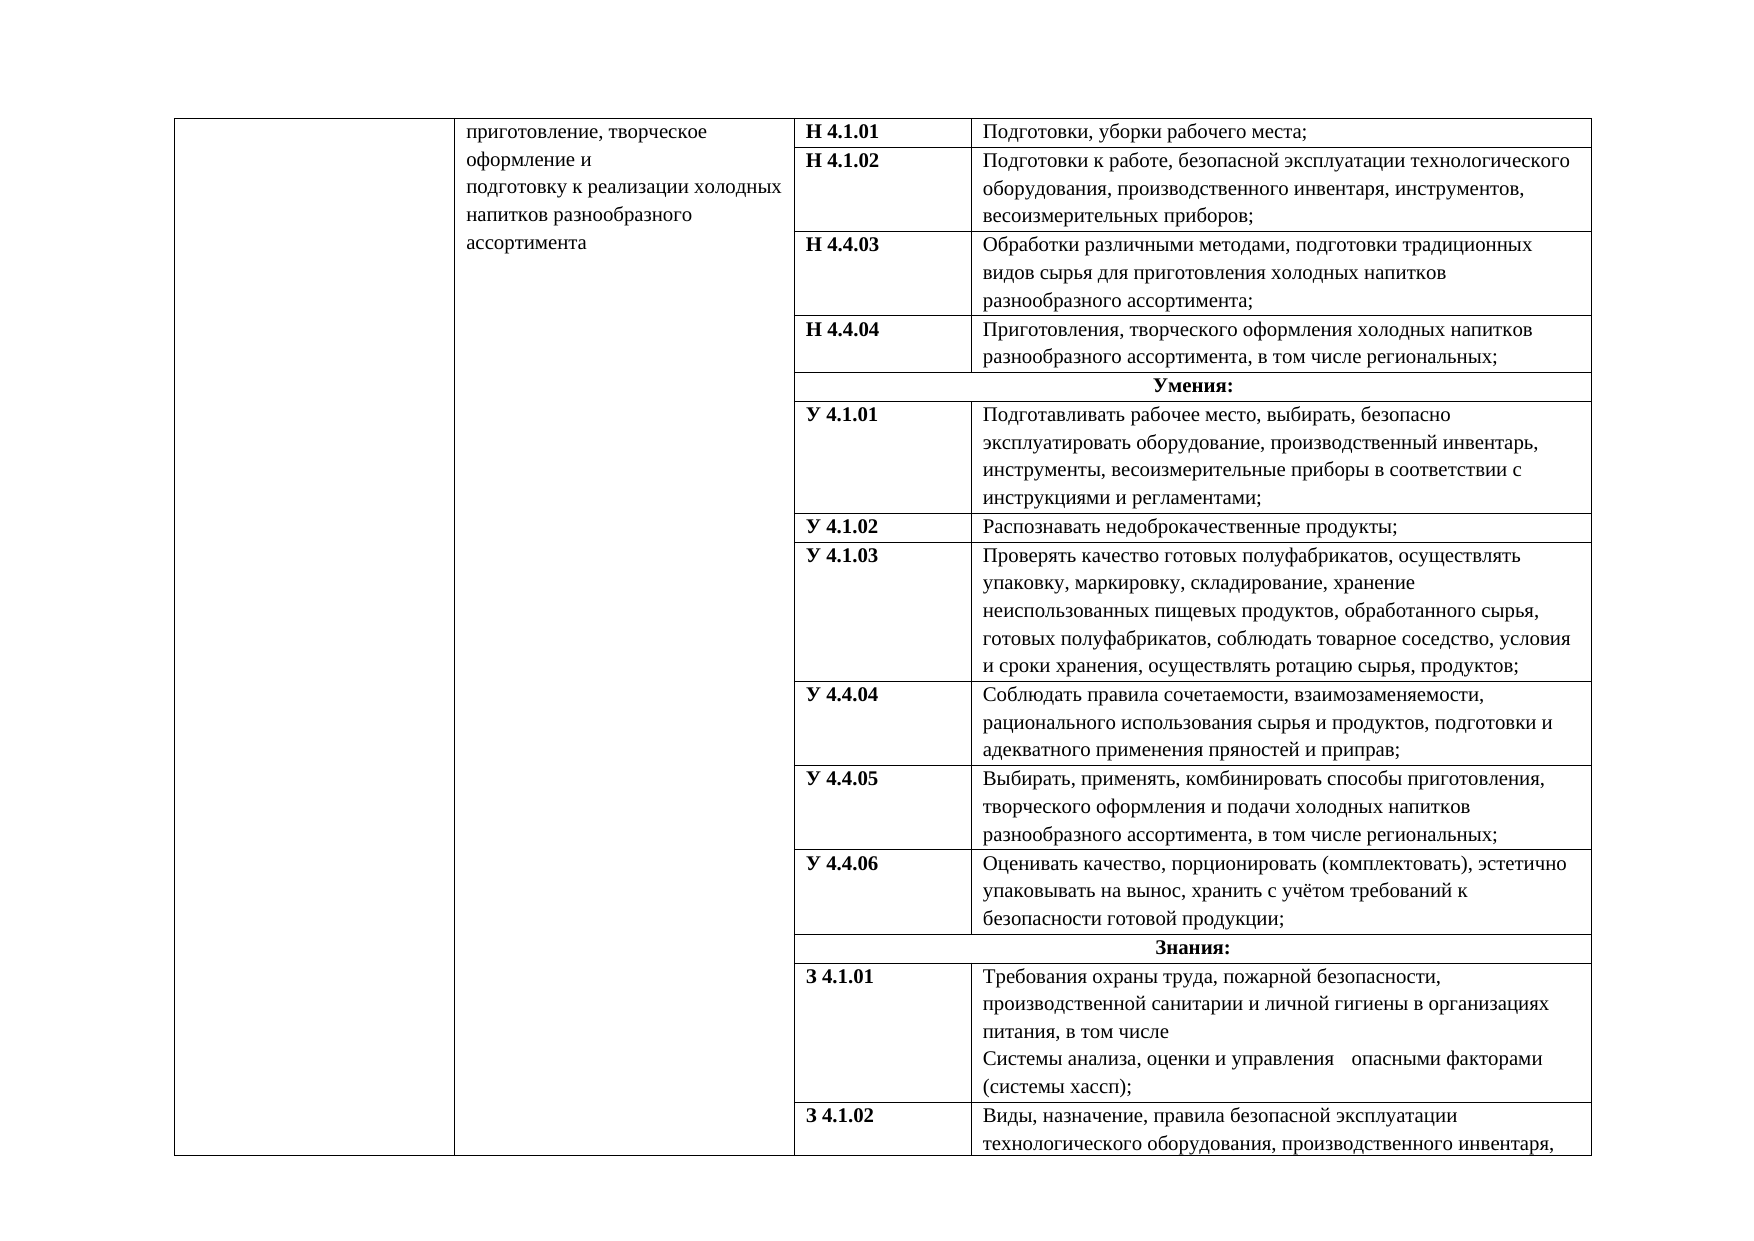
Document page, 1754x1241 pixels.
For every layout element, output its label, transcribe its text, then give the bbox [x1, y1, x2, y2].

table_cell Распознавать недоброкачественные продукты; [972, 514, 1591, 542]
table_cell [972, 1103, 1591, 1154]
table_cell Знания: [795, 935, 1591, 962]
table_cell У 4.4.06 [795, 850, 971, 933]
table_cell Н 4.1.02 [795, 148, 971, 231]
table_cell У 4.1.02 [795, 514, 971, 542]
table_cell Н 4.4.04 [795, 316, 971, 372]
table_cell У 4.4.05 [795, 766, 971, 849]
table_cell Н 4.4.03 [795, 232, 971, 315]
table_cell Подготовки к работе, безопасной эксплуатации технологического оборудования, производственного инвентаря, инструментов, весоизмерительных приборов; [972, 148, 1591, 231]
table_cell У 4.1.01 [795, 402, 971, 513]
table_cell Подготавливать рабочее место, выбирать, безопасно эксплуатировать оборудование, производственный инвентарь, инструменты, весоизмерительные приборы в соответствии с инструкциями и регламентами; [972, 402, 1591, 513]
table_cell У 4.4.04 [795, 682, 971, 765]
table_cell Подготовки, уборки рабочего места; [972, 119, 1591, 147]
table_cell Проверять качество готовых полуфабрикатов, осуществлять упаковку, маркировку, складирование, хранение неиспользованных пищевых продуктов, обработанного сырья, готовых полуфабрикатов, соблюдать товарное соседство, условия и сроки хранения, осуществлять ротацию сырья, продуктов; [972, 543, 1591, 681]
table_cell У 4.1.03 [795, 543, 971, 681]
table_cell Соблюдать правила сочетаемости, взаимозаменяемости, рационального использования сырья и продуктов, подготовки и адекватного применения пряностей и приправ; [972, 682, 1591, 765]
table_cell Выбирать, применять, комбинировать способы приготовления, творческого оформления и подачи холодных напитков разнообразного ассортимента, в том числе региональных; [972, 766, 1591, 849]
table_cell З 4.1.02 [795, 1103, 971, 1154]
table_cell З 4.1.01 [795, 964, 971, 1102]
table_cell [455, 119, 794, 1154]
table_cell Оценивать качество, порционировать (комплектовать), эстетично упаковывать на вынос, хранить с учётом требований к безопасности готовой продукции; [972, 850, 1591, 933]
table_cell Обработки различными методами, подготовки традиционных видов сырья для приготовления холодных напитков разнообразного ассортимента; [972, 232, 1591, 315]
table_cell Н 4.1.01 [795, 119, 971, 147]
table_cell Требования охраны труда, пожарной безопасности, производственной санитарии и личной гигиены в организациях питания, в том числе Системы анализа, оценки и управления опасными факторами (системы хассп); [972, 964, 1591, 1102]
table_cell Умения: [795, 373, 1591, 401]
table_cell Приготовления, творческого оформления холодных напитков разнообразного ассортимента, в том числе региональных; [972, 316, 1591, 372]
